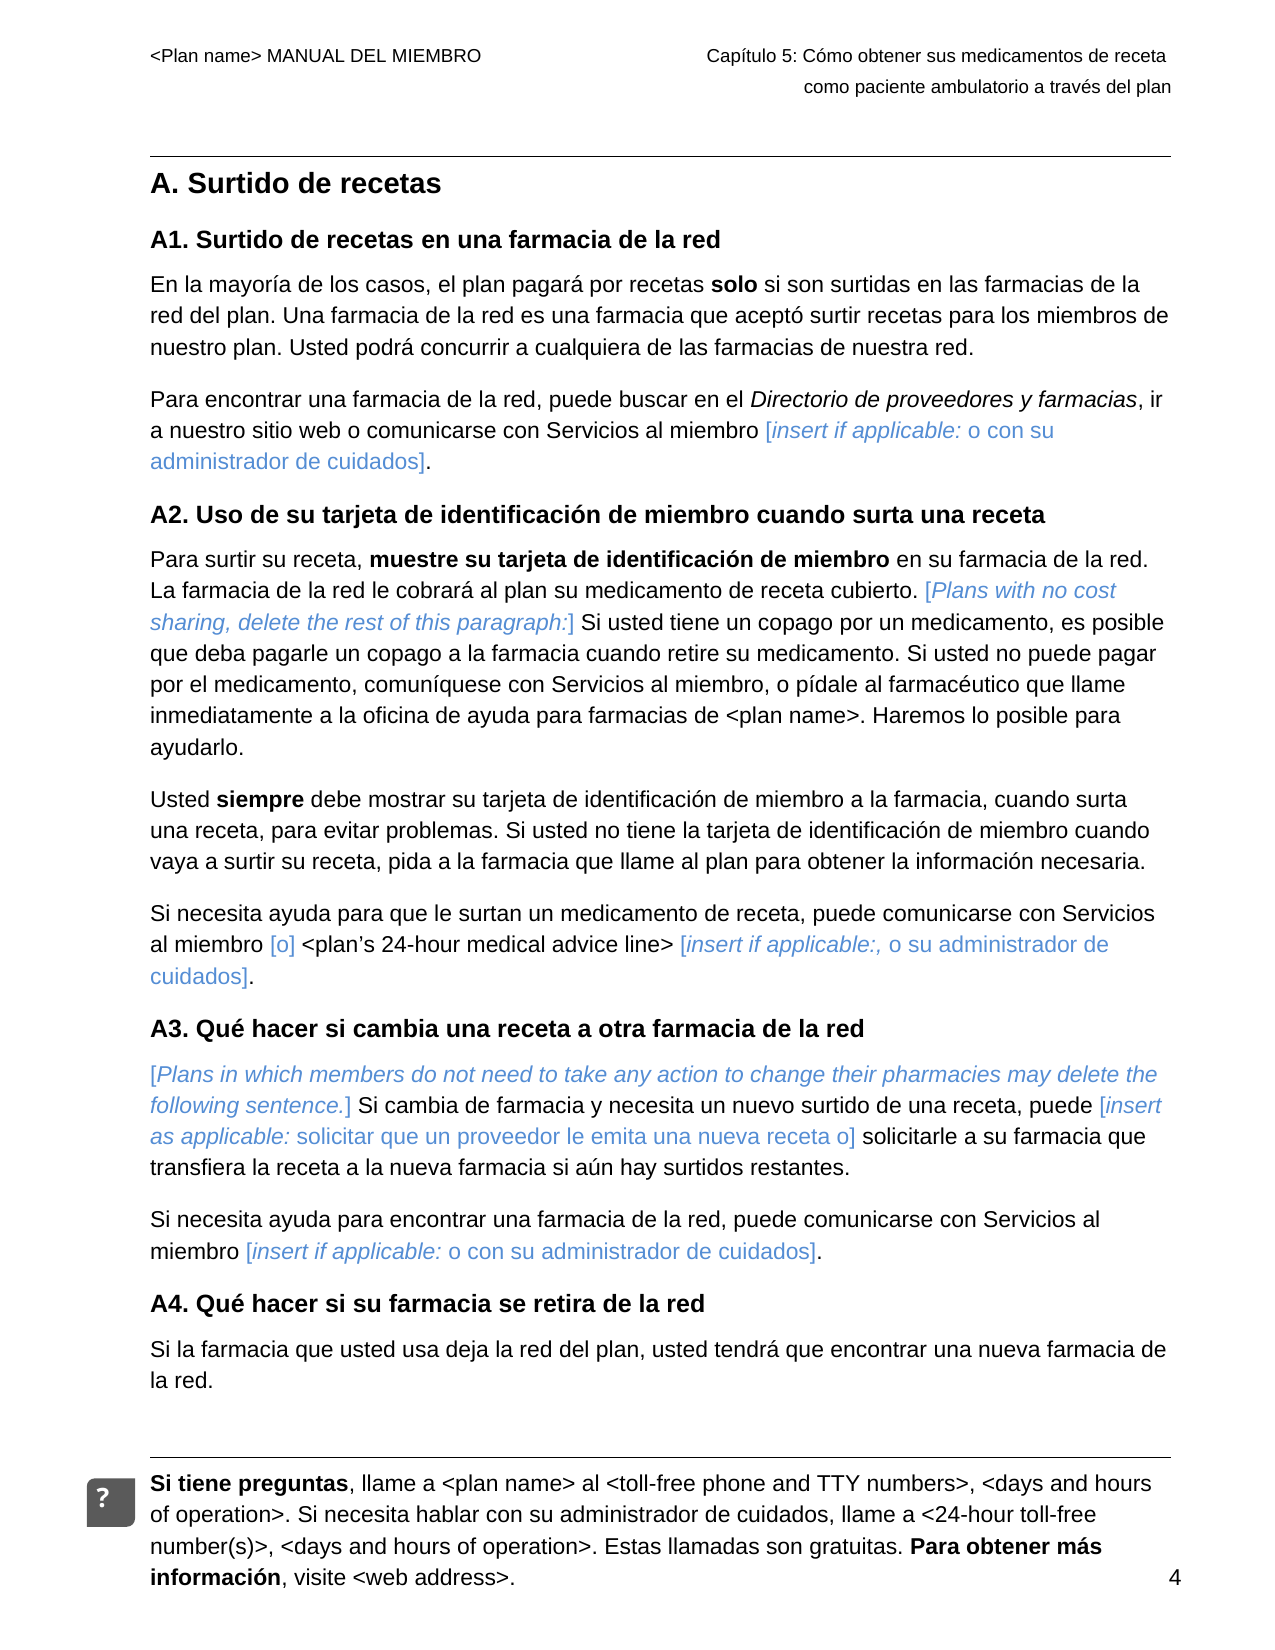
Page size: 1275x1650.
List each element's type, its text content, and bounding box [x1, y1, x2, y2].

text En la mayoría de los casos, el plan pagará por recetas solo si son surtidas en las farmacias de la red del plan. Una farmacia de la red es una farmacia que aceptó surtir recetas para los miembros de nuestro plan. Usted podrá concurrir a cualquiera de las farmacias de nuestra red. [150, 267, 1171, 361]
subtitle A1. Surtido de recetas en una farmacia de la red [150, 222, 1096, 255]
subtitle Surtido de recetas [150, 157, 1171, 201]
subtitle A2. Uso de su tarjeta de identificación de miembro cuando surta una receta [150, 497, 1096, 530]
text Si necesita ayuda para encontrar una farmacia de la red, puede comunicarse con Servicios al miembro [insert if applicable: o con su administrador de cuidados]. [150, 1203, 1171, 1265]
text Para surtir su receta, muestre su tarjeta de identificación de miembro en su farmacia de la red. La farmacia de la red le cobrará al plan su medicamento de receta cubierto. [Plans with no cost sharing, delete the rest of this paragraph:] Si usted tiene un copago por un medicamento, es posible que deba pagarle un copago a la farmacia cuando retire su medicamento. Si usted no puede pagar por el medicamento, comuníquese con Servicios al miembro, o pídale al farmacéutico que llame inmediatamente a la oficina de ayuda para farmacias de <plan name>. Haremos lo posible para ayudarlo. [150, 542, 1171, 761]
text [Plans in which members do not need to take any action to change their pharmacies may delete the following sentence.] Si cambia de farmacia y necesita un nuevo surtido de una receta, puede [insert as applicable: solicitar que un proveedor le emita una nueva receta o] solicitarle a su farmacia que transfiera la receta a la nueva farmacia si aún hay surtidos restantes. [150, 1057, 1171, 1182]
text Si necesita ayuda para que le surtan un medicamento de receta, puede comunicarse con Servicios al miembro [o] <plan’s 24-hour medical advice line> [insert if applicable:, o su administrador de cuidados]. [150, 897, 1171, 990]
text Para encontrar una farmacia de la red, puede buscar en el Directorio de proveedores y farmacias, ir a nuestro sitio web o comunicarse con Servicios al miembro [insert if applicable: o con su administrador de cuidados]. [150, 382, 1171, 476]
subtitle A3. Qué hacer si cambia una receta a otra farmacia de la red [150, 1011, 1096, 1044]
text Si la farmacia que usted usa deja la red del plan, usted tendrá que encontrar una nueva farmacia de la red. [150, 1332, 1171, 1394]
subtitle A4. Qué hacer si su farmacia se retira de la red [150, 1286, 1096, 1319]
text Usted siempre debe mostrar su tarjeta de identificación de miembro a la farmacia, cuando surta una receta, para evitar problemas. Si usted no tiene la tarjeta de identificación de miembro cuando vaya a surtir su receta, pida a la farmacia que llame al plan para obtener la información necesaria. [150, 782, 1171, 876]
